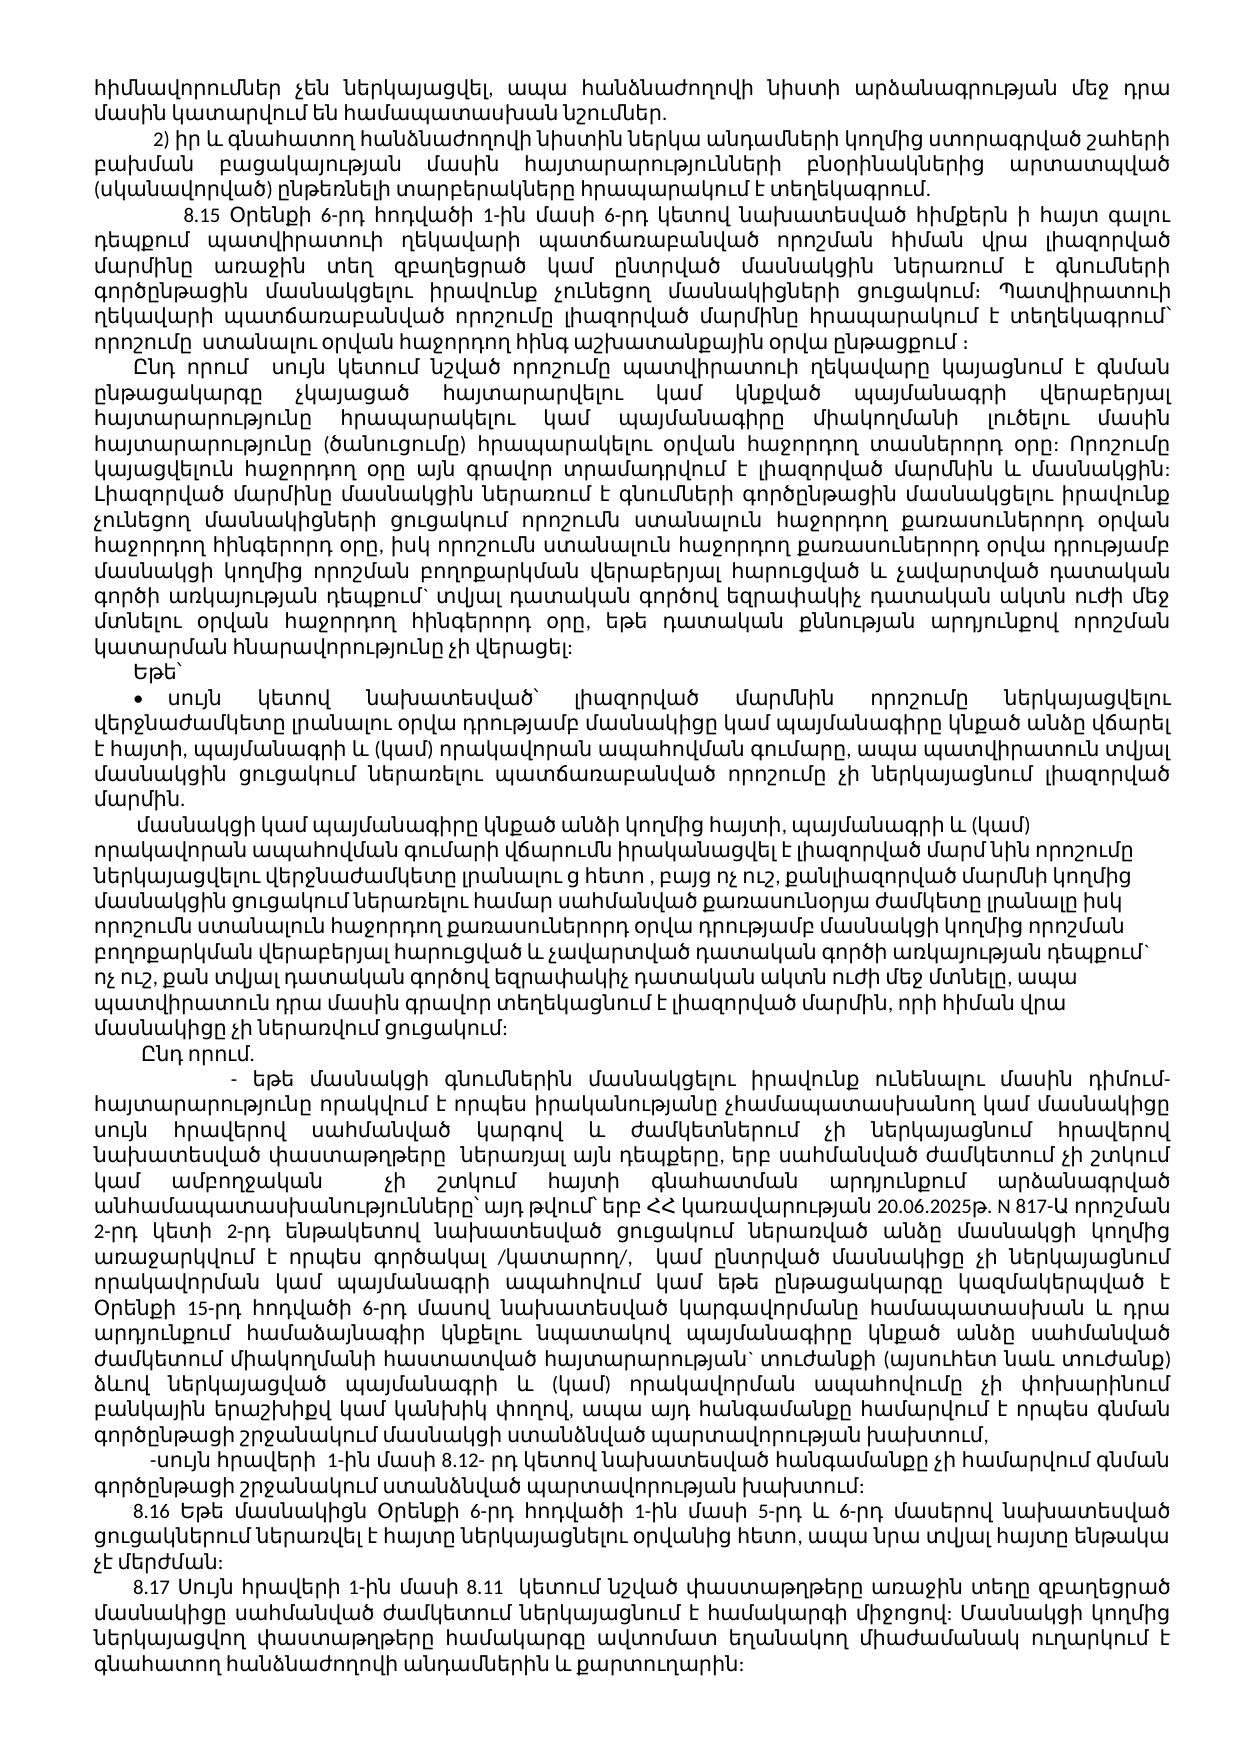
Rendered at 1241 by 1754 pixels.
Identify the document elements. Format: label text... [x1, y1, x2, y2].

text 8.17 Սույն հրավերի 1-ին մասի 8.11 կետում նշված փաստաթղթերը առաջին տեղը զբաղեցրած մասնակիցը սահմանված ժամկետում ներկայացնում է համակարգի միջոցով: Մասնակցի կողմից ներկայացվող փաստաթղթերը համակարգը ավտոմատ եղանակող միաժամանակ ուղարկում է գնահատող հանձնաժողովի անդամներին և քարտուղարին: [94, 1574, 1171, 1676]
text 8.16 Եթե մասնակիցն Օրենքի 6-րդ հոդվածի 1-ին մասի 5-րդ և 6-րդ մասերով նախատեսված ցուցակներում ներառվել է հայտը ներկայացնելու օրվանից հետո, ապա նրա տվյալ հայտը ենթակա չէ մերժման: [94, 1498, 1171, 1574]
text • սույն կետով նախատեսված՝ լիազորված մարմնին որոշումը ներկայացվելու վերջնաժամկետը լրանալու օրվա դրությամբ մասնակիցը կամ պայմանագիրը կնքած անձը վճարել է հայտի, պայմանագրի և (կամ) որակավորան ապահովման գումարը, ապա պատվիրատուն տվյալ մասնակցին ցուցակում ներառելու պատճառաբանված որոշումը չի ներկայացնում լիազորված մարմին. [94, 685, 1171, 812]
text - եթե մասնակցի գնումներին մասնակցելու իրավունք ունենալու մասին դիմում-հայտարարությունը որակվում է որպես իրականությանը չհամապատասխանող կամ մասնակիցը սույն հրավերով սահմանված կարգով և ժամկետներում չի ներկայացնում հրավերով նախատեսված փաստաթղթերը ներառյալ այն դեպքերը, երբ սահմանված ժամկետում չի շտկում կամ ամբողջական չի շտկում հայտի գնահատման արդյունքում արձանագրված անհամապատասխանությունները՝ այդ թվում՝ երբ ՀՀ կառավարության 20.06.2025թ. N 817-Ա որոշման 2-րդ կետի 2-րդ ենթակետով նախատեսված ցուցակում ներառված անձը մասնակցի կողմից առաջարկվում է որպես գործակալ /կատարող/, կամ ընտրված մասնակիցը չի ներկայացնում որակավորման կամ պայմանագրի ապահովում կամ եթե ընթացակարգը կազմակերպված է Օրենքի 15-րդ հոդվածի 6-րդ մասով նախատեսված կարգավորմանը համապատասխան և դրա արդյունքում համաձայնագիր կնքելու նպատակով պայմանագիրը կնքած անձը սահմանված ժամկետում միակողմանի հաստատված հայտարարության` տուժանքի (այսուհետ նաև տուժանք) ձևով ներկայացված պայմանագրի և (կամ) որակավորման ապահովումը չի փոխարինում բանկային երաշխիքվ կամ կանխիկ փողով, ապա այդ հանգամանքը համարվում է որպես գնման գործընթացի շրջանակում մասնակցի ստանձնված պարտավորության խախտում, [94, 1066, 1171, 1447]
text 2) իր և գնահատող հանձնաժողովի նիստին ներկա անդամների կողմից ստորագրված շահերի բախման բացակայության մասին հայտարարությունների բնօրինակներից արտատպված (սկանավորված) ընթեռնելի տարբերակները հրապարակում է տեղեկագրում. [94, 126, 1171, 202]
text Ընդ որում. [94, 1041, 1171, 1066]
text -սույն հրավերի 1-ին մասի 8.12- րդ կետով նախատեսված հանգամանքը չի համարվում գնման գործընթացի շրջանակում ստանձնված պարտավորության խախտում: [94, 1447, 1171, 1498]
text 8.15 Օրենքի 6-րդ հոդվածի 1-ին մասի 6-րդ կետով նախատեսված հիմքերն ի հայտ գալու դեպքում պատվիրատուի ղեկավարի պատճառաբանված որոշման հիման վրա լիազորված մարմինը առաջին տեղ զբաղեցրած կամ ընտրված մասնակցին ներառում է գնումների գործընթացին մասնակցելու իրավունք չունեցող մասնակիցների ցուցակում։ Պատվիրատուի ղեկավարի պատճառաբանված որոշումը լիազորված մարմինը հրապարակում է տեղեկագրում՝ որոշումը ստանալու օրվան հաջորդող հինգ աշխատանքային օրվա ընթացքում ։ [94, 202, 1171, 354]
text մասնակցի կամ պայմանագիրը կնքած անձի կողմից հայտի, պայմանագրի և (կամ) որակավորան ապահովման գումարի վճարումն իրականացվել է լիազորված մարմ նին որոշումը ներկայացվելու վերջնաժամկետը լրանալու ց հետո , բայց ոչ ուշ, քանլիազորված մարմնի կողմից մասնակցին ցուցակում ներառելու համար սահմանված քառասունօրյա ժամկետը լրանալը իսկ որոշումն ստանալուն հաջորդող քառասուներորդ օրվա դրությամբ մասնակցի կողմից որոշման բողոքարկման վերաբերյալ հարուցված և չավարտված դատական գործի առկայության դեպքում` ոչ ուշ, քան տվյալ դատական գործով եզրափակիչ դատական ակտն ուժի մեջ մտնելը, ապա պատվիրատուն դրա մասին գրավոր տեղեկացնում է լիազորված մարմին, որի հիման վրա մասնակիցը չի ներառվում ցուցակում: [94, 812, 1171, 1041]
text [94, 75, 1171, 126]
text Ընդ որում սույն կետում նշված որոշումը պատվիրատուի ղեկավարը կայացնում է գնման ընթացակարգը չկայացած հայտարարվելու կամ կնքված պայմանագրի վերաբերյալ հայտարարությունը հրապարակելու կամ պայմանագիրը միակողմանի լուծելու մասին հայտարարությունը (ծանուցումը) հրապարակելու օրվան հաջորդող տասներորդ օրը: Որոշումը կայացվելուն հաջորդող օրը այն գրավոր տրամադրվում է լիազորված մարմնին և մասնակցին: Լիազորված մարմինը մասնակցին ներառում է գնումների գործընթացին մասնակցելու իրավունք չունեցող մասնակիցների ցուցակում որոշումն ստանալուն հաջորդող քառասուներորդ օրվան հաջորդող հինգերորդ օրը, իսկ որոշումն ստանալուն հաջորդող քառասուներորդ օրվա դրությամբ մասնակցի կողմից որոշման բողոքարկման վերաբերյալ հարուցված և չավարտված դատական գործի առկայության դեպքում` տվյալ դատական գործով եզրափակիչ դատական ակտն ուժի մեջ մտնելու օրվան հաջորդող հինգերորդ օրը, եթե դատական քննության արդյունքով որոշման կատարման հնարավորությունը չի վերացել: [94, 354, 1171, 659]
text Եթե՝ [94, 659, 1171, 685]
